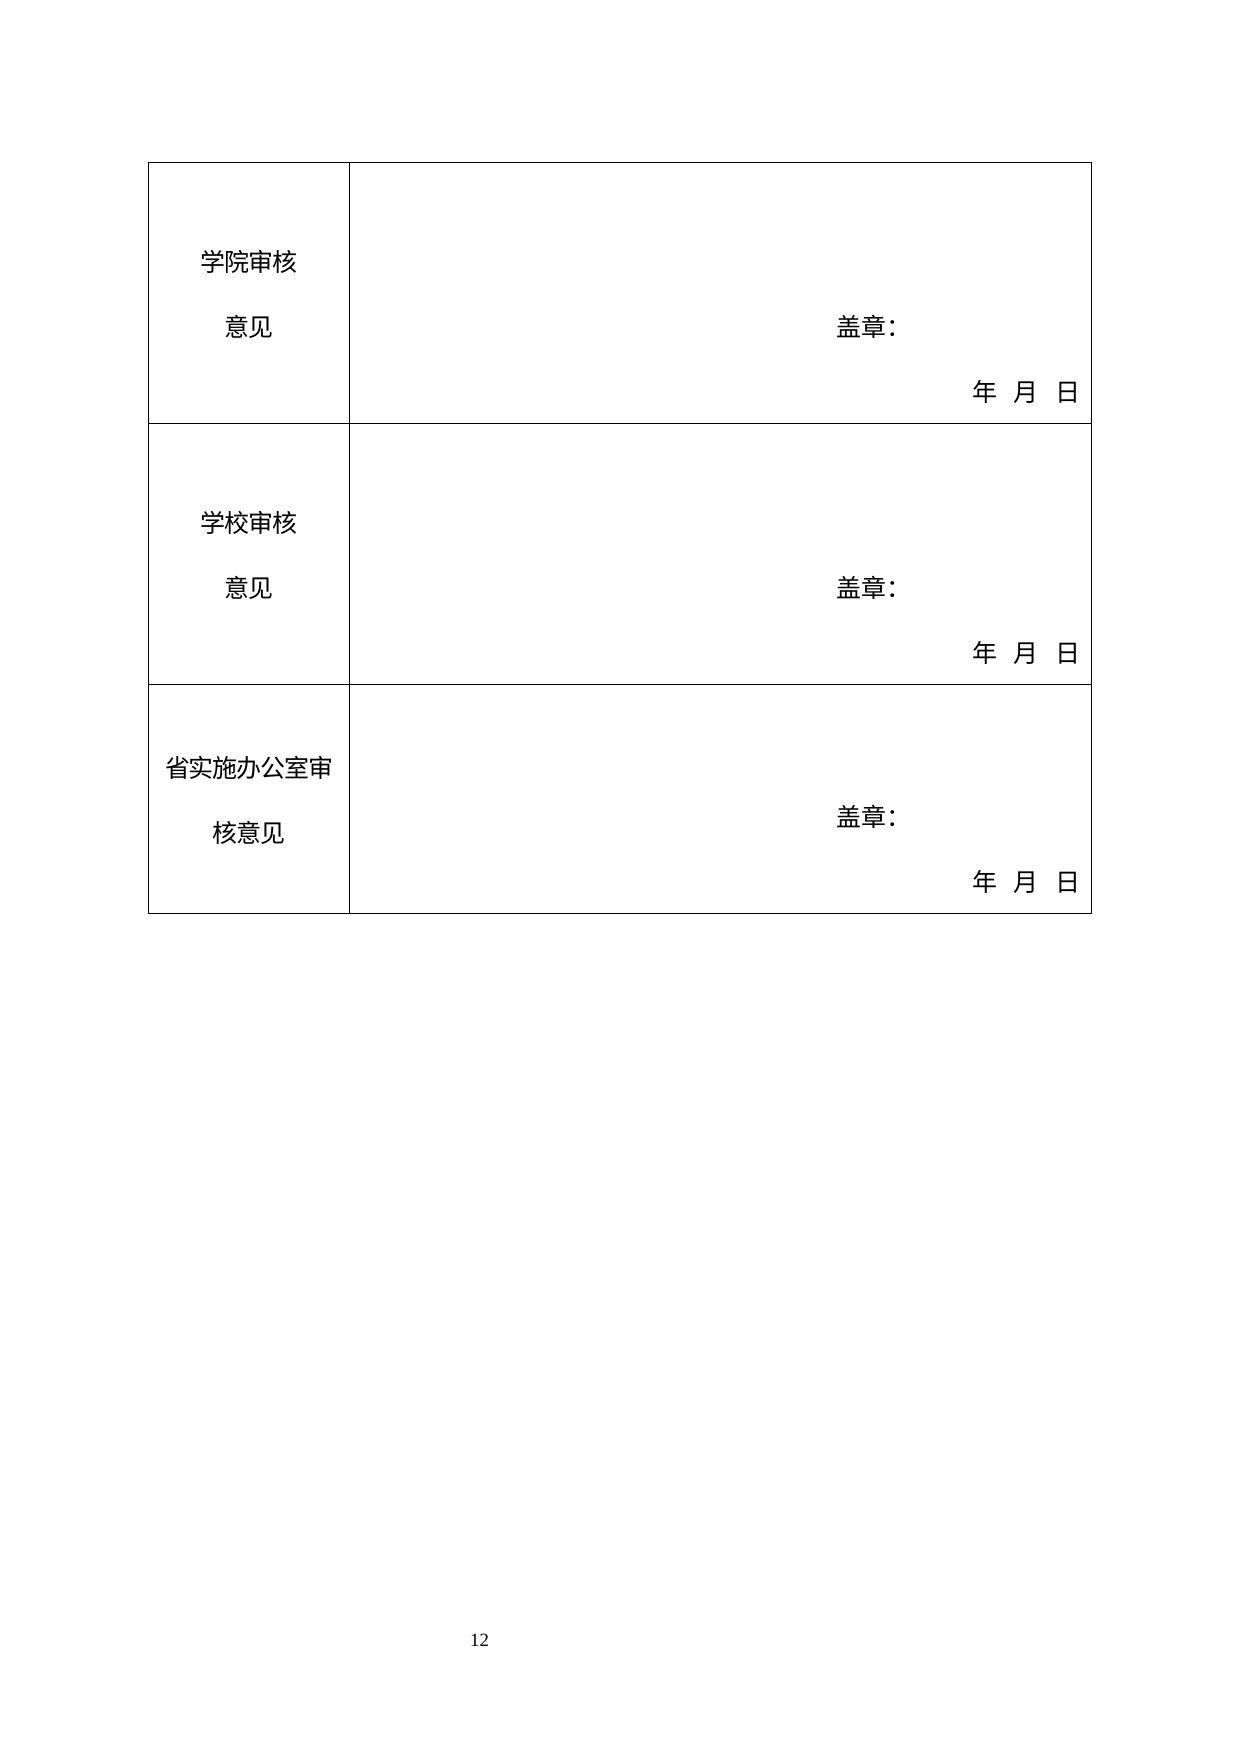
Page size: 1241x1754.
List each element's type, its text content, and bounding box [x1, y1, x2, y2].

table_cell 学院审核 意见 [149, 163, 349, 423]
table_cell 盖章： 年 月 日 [350, 424, 1091, 684]
table_cell 盖章： 年 月 日 [350, 163, 1091, 423]
table_cell 盖章： 年 月 日 [350, 685, 1091, 913]
table_cell 学校审核 意见 [149, 424, 349, 684]
table_cell 省实施办公室审核意见 [149, 685, 349, 913]
